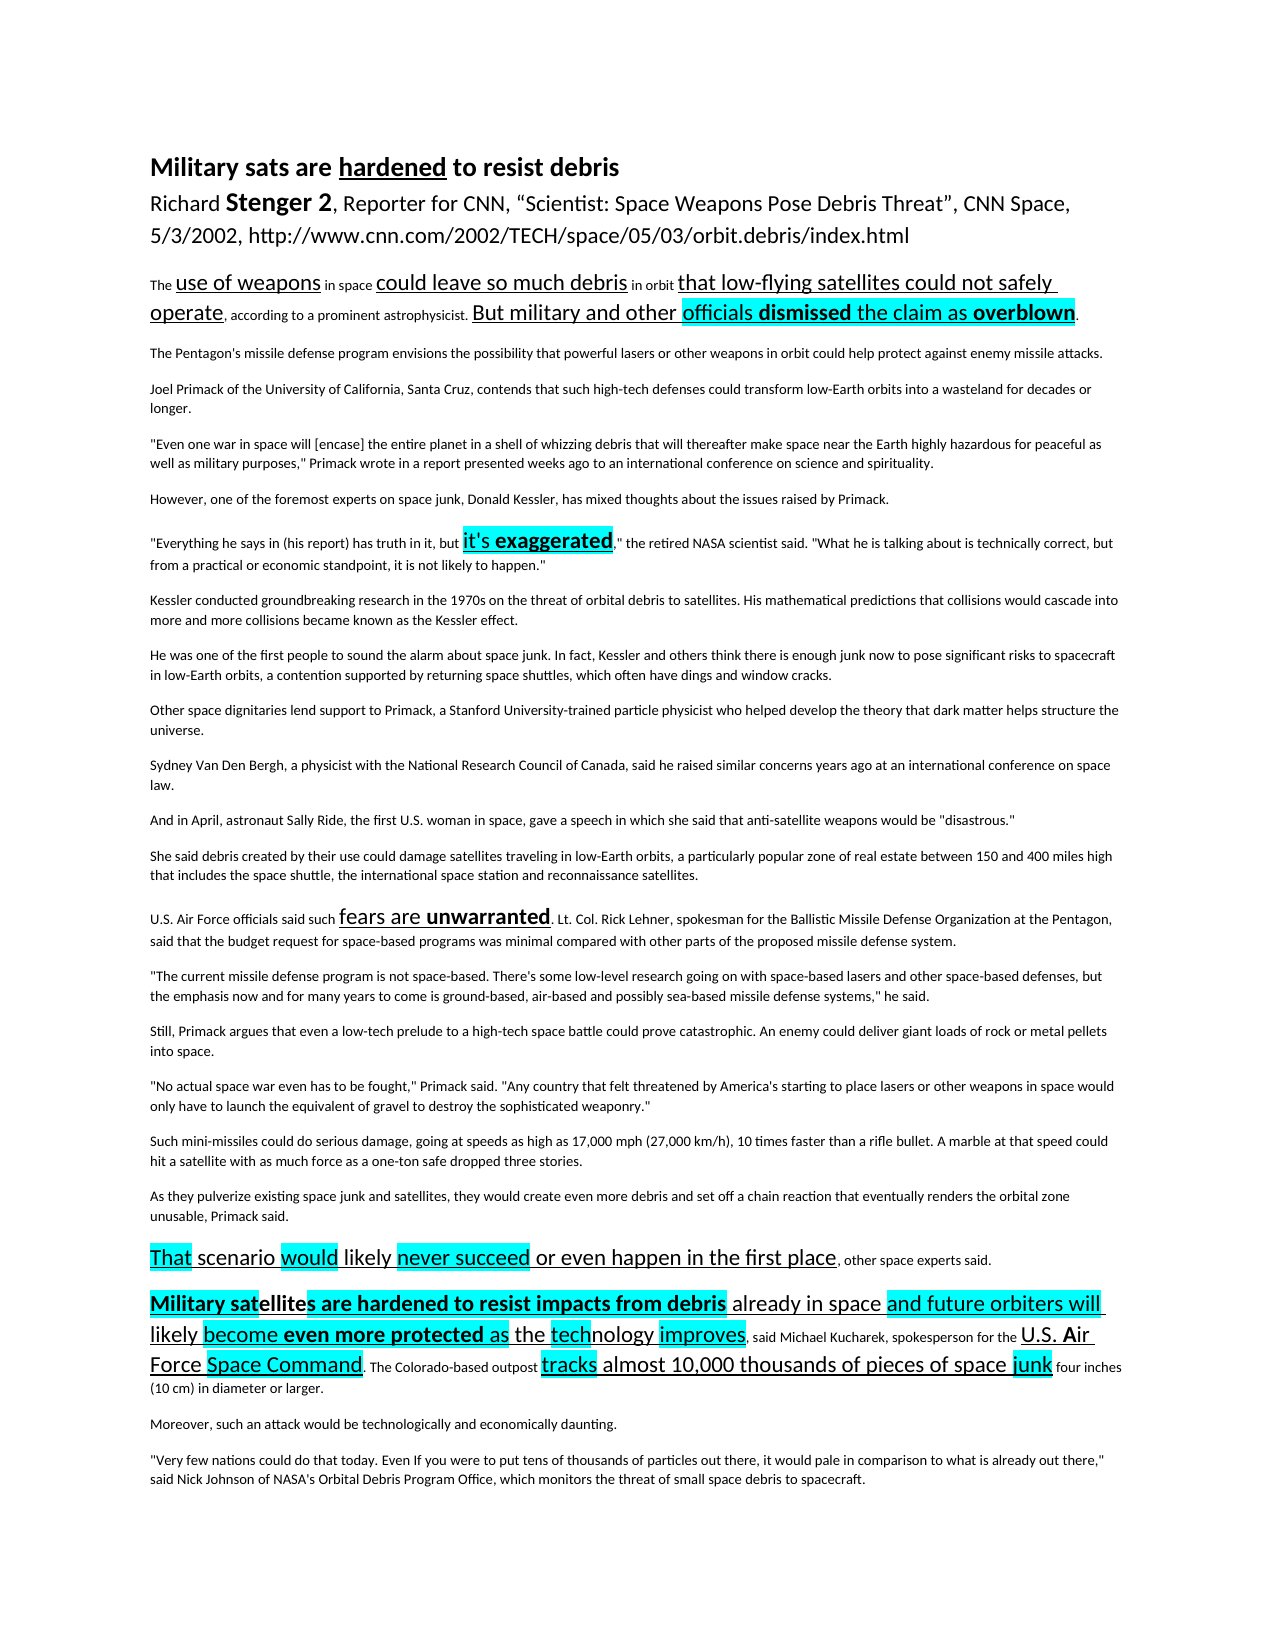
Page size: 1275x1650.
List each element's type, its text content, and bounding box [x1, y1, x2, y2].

text "The current missile defense program is not space-based. There's some low-level research going on with space-based lasers and other space-based defenses, but the emphasis now and for many years to come is ground-based, air-based and possibly sea-based missile defense systems," he said. [150, 968, 1125, 1005]
text That scenario would likely never succeed or even happen in the first place, other space experts said. [530, 1243, 1125, 1271]
text As they pulverize existing space junk and satellites, they would create even more debris and set off a chain reaction that eventually renders the orbital zone unusable, Primack said. [150, 1188, 1125, 1225]
text The Pentagon's missile defense program envisions the possibility that powerful lasers or other weapons in orbit could help protect against enemy missile attacks. [150, 345, 1125, 363]
text Other space dignitaries lend support to Primack, a Stanford University-trained particle physicist who helped develop the theory that dark matter helps structure the universe. [150, 702, 1125, 739]
text Kessler conducted groundbreaking research in the 1970s on the threat of orbital debris to satellites. His mathematical predictions that collisions would cascade into more and more collisions became known as the Kessler effect. [150, 592, 1125, 629]
text "Everything he says in (his report) has truth in it, but it's exaggerated," the retired NASA scientist said. "What he is talking about is technically correct, but from a practical or economic standpoint, it is not likely to happen." [150, 526, 1125, 574]
text "Very few nations could do that today. Even If you were to put tens of thousands of particles out there, it would pale in comparison to what is already out there," said Nick Johnson of NASA's Orbital Debris Program Office, which monitors the threat of small space debris to spacecraft. [150, 1451, 1125, 1488]
subtitle Military sats are hardened to resist debris [150, 150, 1125, 183]
text And in April, astronaut Sally Ride, the first U.S. woman in space, gave a speech in which she said that anti-satellite weapons would be "disastrous." [150, 812, 1125, 829]
text Richard Stenger 2, Reporter for CNN, “Scientist: Space Weapons Pose Debris Threat”, CNN Space, 5/3/2002, http://www.cnn.com/2002/TECH/space/05/03/orbit.debris/index.html [150, 186, 1125, 249]
text Military satellites are hardened to resist impacts from debris already in space and future orbiters will likely become even more protected as the technology improves, said Michael Kucharek, spokesperson for the U.S. Air Force Space Command. The Colorado-based outpost tracks almost 10,000 thousands of pieces of space junk four inches (10 cm) in diameter or larger. [150, 1289, 1125, 1397]
text Such mini-missiles could do serious damage, going at speeds as high as 17,000 mph (27,000 km/h), 10 times faster than a rifle bullet. A marble at that speed could hit a satellite with as much force as a one-ton safe dropped three stories. [150, 1133, 1125, 1170]
text Still, Primack argues that even a low-tech prelude to a high-tech space battle could prove catastrophic. An enemy could deliver giant loads of rock or metal pellets into space. [150, 1023, 1125, 1060]
text Moreover, such an attack would be technologically and economically daunting. [150, 1415, 1125, 1433]
text The use of weapons in space could leave so much debris in orbit that low-flying satellites could not safely operate, according to a prominent astrophysicist. But military and other officials dismissed the claim as overblown. [150, 268, 1125, 326]
text U.S. Air Force officials said such fears are unwarranted. Lt. Col. Rick Lehner, spokesman for the Ballistic Missile Defense Organization at the Pentagon, said that the budget request for space-based programs was minimal compared with other parts of the proposed missile defense system. [150, 902, 1125, 950]
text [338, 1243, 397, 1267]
text Joel Primack of the University of California, Santa Cruz, contends that such high-tech defenses could transform low-Earth orbits into a wasteland for decades or longer. [150, 381, 1125, 418]
text Sydney Van Den Bergh, a physicist with the National Research Council of Canada, said he raised similar concerns years ago at an international conference on space law. [150, 757, 1125, 794]
text However, one of the foremost experts on space junk, Donald Kessler, has mixed thoughts about the issues raised by Primack. [150, 491, 1125, 508]
text She said debris created by their use could damage satellites traveling in low-Earth orbits, a particularly popular zone of real estate between 150 and 400 miles high that includes the space shuttle, the international space station and reconnaissance satellites. [150, 847, 1125, 884]
text "Even one war in space will [encase] the entire planet in a shell of whizzing debris that will thereafter make space near the Earth highly hazardous for peaceful as well as military purposes," Primack wrote in a report presented weeks ago to an international conference on science and spirituality. [150, 436, 1125, 473]
text "No actual space war even has to be fought," Primack said. "Any country that felt threatened by America's starting to place lasers or other weapons in space would only have to launch the equivalent of gravel to destroy the sophisticated weaponry." [150, 1078, 1125, 1115]
text He was one of the first people to sound the alarm about space junk. In fact, Kessler and others think there is enough junk now to pose significant risks to spacecraft in low-Earth orbits, a contention supported by returning space shuttles, which often have dings and window cracks. [150, 647, 1125, 684]
